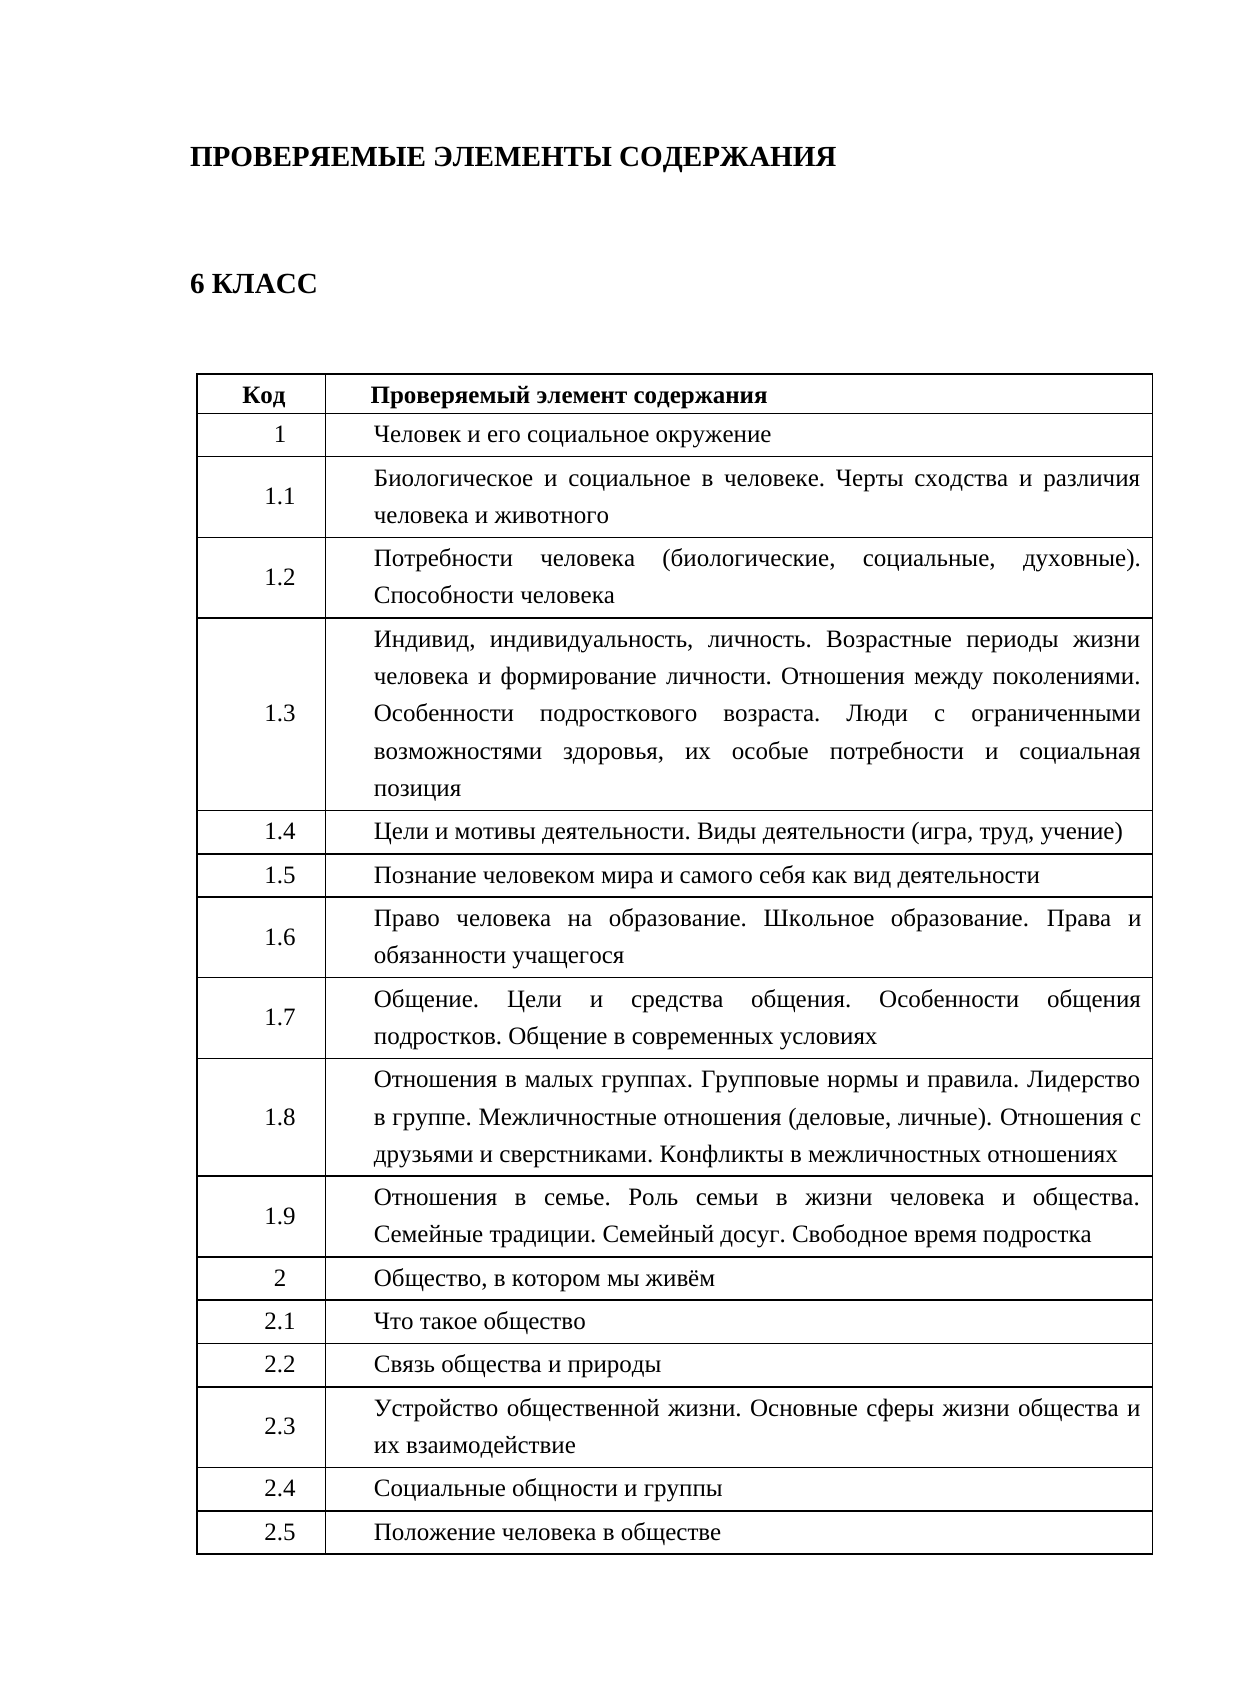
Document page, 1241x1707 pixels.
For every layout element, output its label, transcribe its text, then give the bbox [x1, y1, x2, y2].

table_cell 1.4 [198, 811, 325, 853]
table_cell 1.9 [198, 1177, 325, 1256]
text 6 КЛАСС [190, 266, 1152, 300]
table_cell Связь общества и природы [326, 1344, 1152, 1386]
table_cell 1 [198, 414, 325, 456]
table_cell Человек и его социальное окружение [326, 414, 1152, 456]
table_cell Положение человека в обществе [326, 1512, 1152, 1553]
table_cell Устройство общественной жизни. Основные сферы жизни общества и их взаимодействие [326, 1388, 1152, 1467]
table_cell Социальные общности и группы [326, 1468, 1152, 1510]
table_cell 1.1 [198, 457, 325, 536]
table_cell 1.2 [198, 538, 325, 617]
table_cell 1.7 [198, 978, 325, 1057]
table_cell 2.1 [198, 1301, 325, 1343]
table_cell 2 [198, 1258, 325, 1299]
table_cell 2.3 [198, 1388, 325, 1467]
table_cell 1.5 [198, 855, 325, 896]
table_cell Отношения в семье. Роль семьи в жизни человека и общества. Семейные традиции. Семейный досуг. Свободное время подростка [326, 1177, 1152, 1256]
table_header Код [198, 375, 325, 412]
table_cell Общение. Цели и средства общения. Особенности общения подростков. Общение в современных условиях [326, 978, 1152, 1057]
table_cell 2.4 [198, 1468, 325, 1510]
table_cell 2.5 [198, 1512, 325, 1553]
table_cell 1.8 [198, 1059, 325, 1175]
table_cell Право человека на образование. Школьное образование. Права и обязанности учащегося [326, 898, 1152, 977]
table_cell Познание человеком мира и самого себя как вид деятельности [326, 855, 1152, 896]
table_cell 2.2 [198, 1344, 325, 1386]
table_cell Общество, в котором мы живём [326, 1258, 1152, 1299]
text ПРОВЕРЯЕМЫЕ ЭЛЕМЕНТЫ СОДЕРЖАНИЯ [190, 139, 1152, 172]
table_cell Что такое общество [326, 1301, 1152, 1343]
table_cell 1.3 [198, 619, 325, 809]
table_cell Потребности человека (биологические, социальные, духовные). Способности человека [326, 538, 1152, 617]
table_cell 1.6 [198, 898, 325, 977]
table_cell Биологическое и социальное в человеке. Черты сходства и различия человека и животного [326, 457, 1152, 536]
table_header Проверяемый элемент содержания [326, 375, 1152, 412]
table_cell Отношения в малых группах. Групповые нормы и правила. Лидерство в группе. Межличностные отношения (деловые, личные). Отношения с друзьями и сверстниками. Конфликты в межличностных отношениях [326, 1059, 1152, 1175]
table_cell Цели и мотивы деятельности. Виды деятельности (игра, труд, учение) [326, 811, 1152, 853]
table_cell Индивид, индивидуальность, личность. Возрастные периоды жизни человека и формирование личности. Отношения между поколениями. Особенности подросткового возраста. Люди с ограниченными возможностями здоровья, их особые потребности и социальная позиция [326, 619, 1152, 809]
